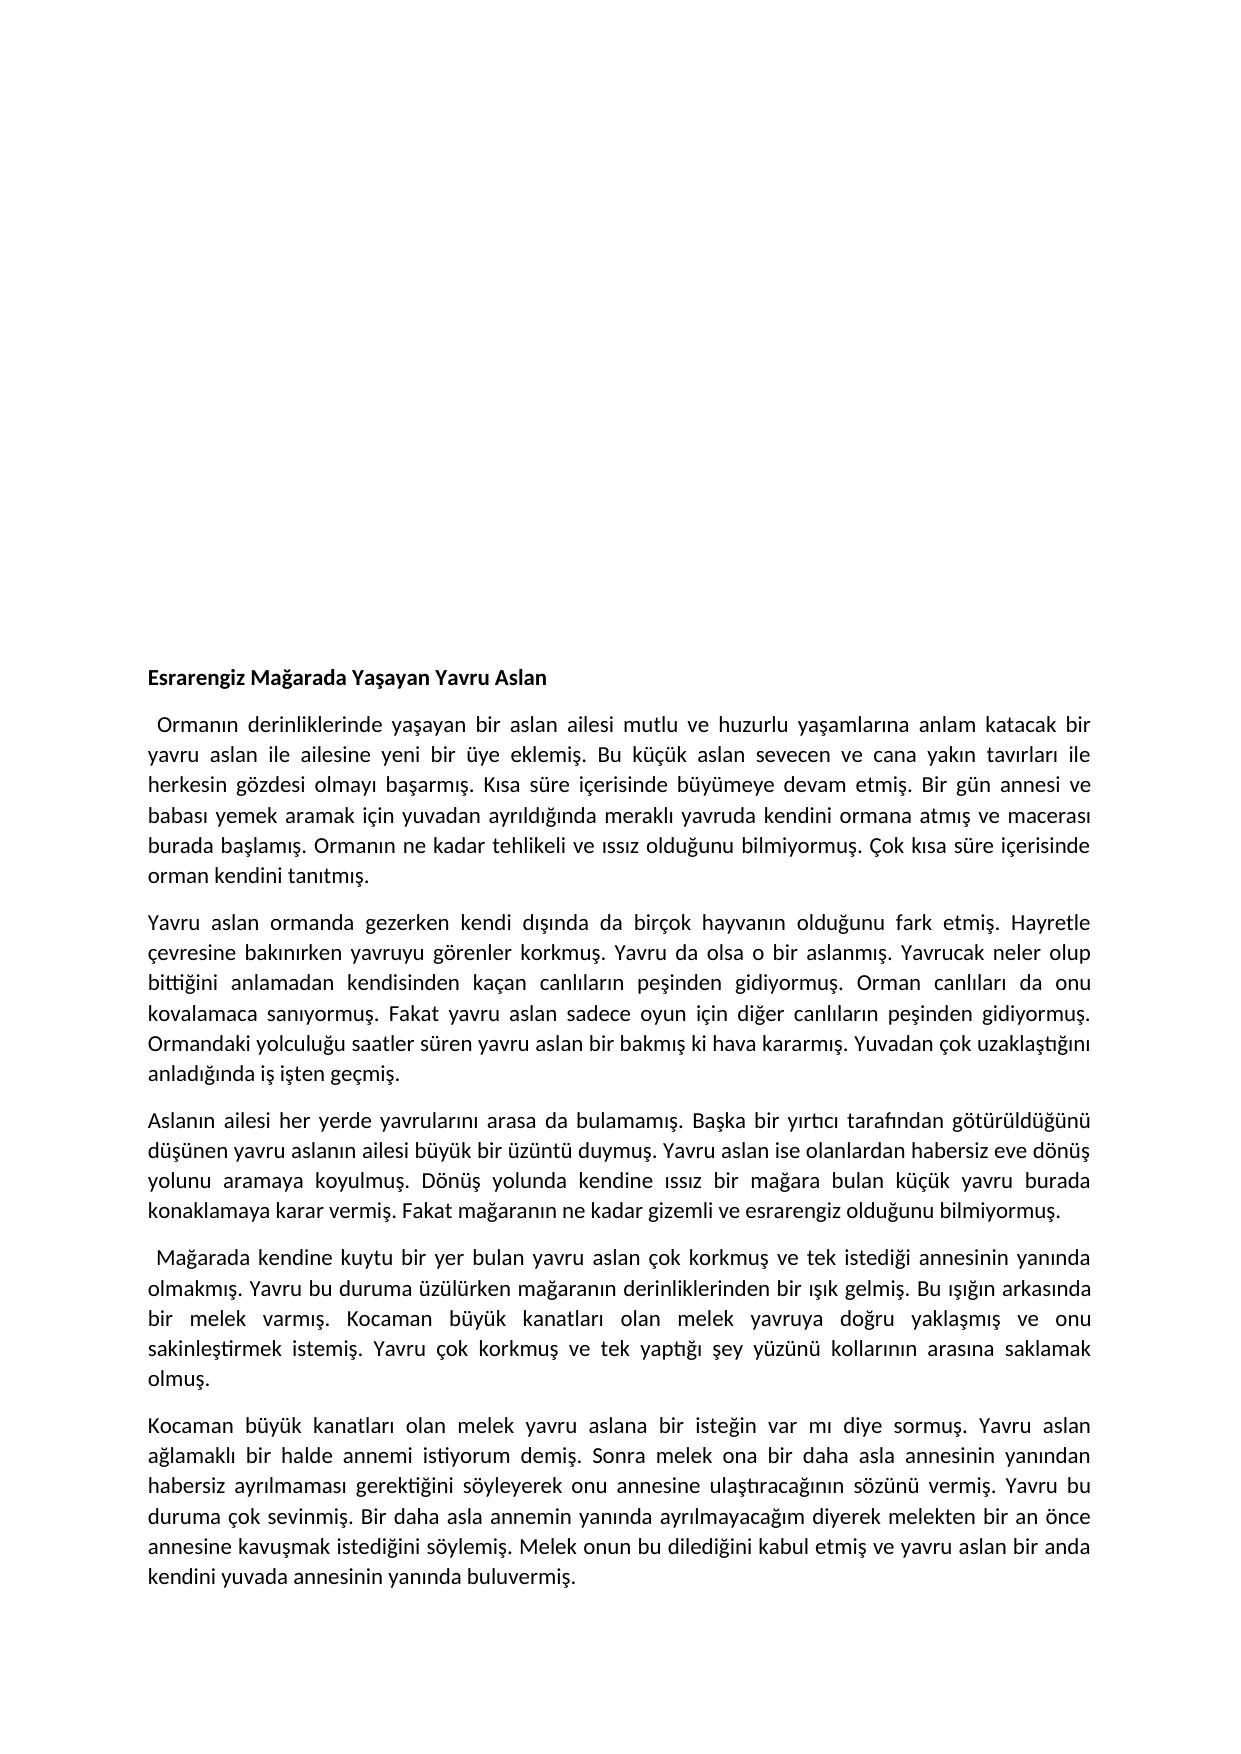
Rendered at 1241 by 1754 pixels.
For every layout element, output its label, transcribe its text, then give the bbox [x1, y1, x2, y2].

text Ormanın derinliklerinde yaşayan bir aslan ailesi mutlu ve huzurlu yaşamlarına anlam katacak bir yavru aslan ile ailesine yeni bir üye eklemiş. Bu küçük aslan sevecen ve cana yakın tavırları ile herkesin gözdesi olmayı başarmış. Kısa süre içerisinde büyümeye devam etmiş. Bir gün annesi ve babası yemek aramak için yuvadan ayrıldığında meraklı yavruda kendini ormana atmış ve macerası burada başlamış. Ormanın ne kadar tehlikeli ve ıssız olduğunu bilmiyormuş. Çok kısa süre içerisinde orman kendini tanıtmış. [148, 710, 1093, 889]
text Yavru aslan ormanda gezerken kendi dışında da birçok hayvanın olduğunu fark etmiş. Hayretle çevresine bakınırken yavruyu görenler korkmuş. Yavru da olsa o bir aslanmış. Yavrucak neler olup bittiğini anlamadan kendisinden kaçan canlıların peşinden gidiyormuş. Orman canlıları da onu kovalamaca sanıyormuş. Fakat yavru aslan sadece oyun için diğer canlıların peşinden gidiyormuş. Ormandaki yolculuğu saatler süren yavru aslan bir bakmış ki hava kararmış. Yuvadan çok uzaklaştığını anladığında iş işten geçmiş. [148, 908, 1093, 1087]
text Esrarengiz Mağarada Yaşayan Yavru Aslan [148, 663, 1093, 691]
text Mağarada kendine kuytu bir yer bulan yavru aslan çok korkmuş ve tek istediği annesinin yanında olmakmış. Yavru bu duruma üzülürken mağaranın derinliklerinden bir ışık gelmiş. Bu ışığın arkasında bir melek varmış. Kocaman büyük kanatları olan melek yavruya doğru yaklaşmış ve onu sakinleştirmek istemiş. Yavru çok korkmuş ve tek yaptığı şey yüzünü kollarının arasına saklamak olmuş. [148, 1243, 1093, 1392]
text Kocaman büyük kanatları olan melek yavru aslana bir isteğin var mı diye sormuş. Yavru aslan ağlamaklı bir halde annemi istiyorum demiş. Sonra melek ona bir daha asla annesinin yanından habersiz ayrılmaması gerektiğini söyleyerek onu annesine ulaştıracağının sözünü vermiş. Yavru bu duruma çok sevinmiş. Bir daha asla annemin yanında ayrılmayacağım diyerek melekten bir an önce annesine kavuşmak istediğini söylemiş. Melek onun bu dilediğini kabul etmiş ve yavru aslan bir anda kendini yuvada annesinin yanında buluvermiş. [148, 1411, 1093, 1590]
text Aslanın ailesi her yerde yavrularını arasa da bulamamış. Başka bir yırtıcı tarafından götürüldüğünü düşünen yavru aslanın ailesi büyük bir üzüntü duymuş. Yavru aslan ise olanlardan habersiz eve dönüş yolunu aramaya koyulmuş. Dönüş yolunda kendine ıssız bir mağara bulan küçük yavru burada konaklamaya karar vermiş. Fakat mağaranın ne kadar gizemli ve esrarengiz olduğunu bilmiyormuş. [148, 1106, 1093, 1224]
